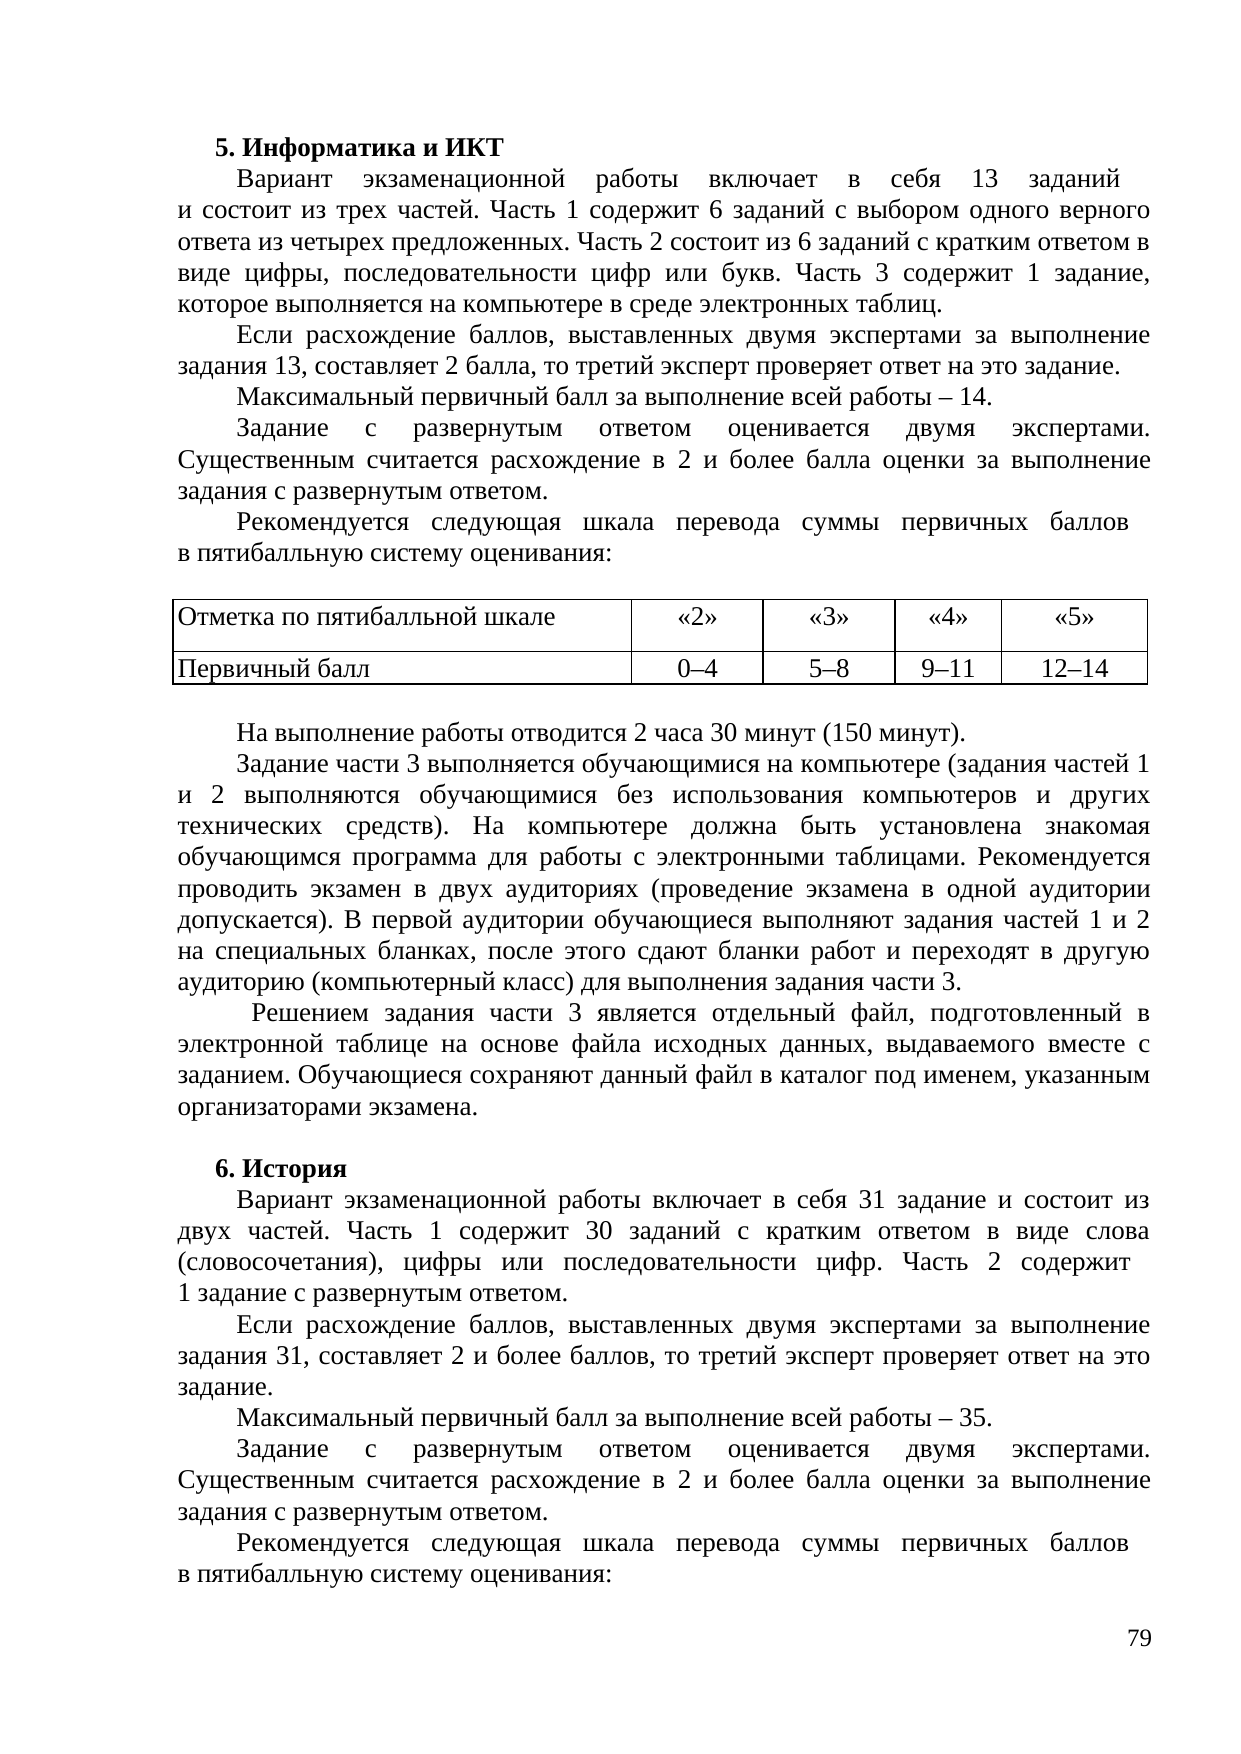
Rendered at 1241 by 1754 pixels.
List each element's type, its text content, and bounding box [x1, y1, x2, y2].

text 6. История [215, 1152, 1152, 1183]
table_header «5» [1002, 600, 1147, 651]
text Вариант экзаменационной работы включает в себя 31 задание и состоит из двух частей. Часть 1 содержит 30 заданий с кратким ответом в виде слова (словосочетания), цифры или последовательности цифр. Часть 2 содержит 1 задание с развернутым ответом. [177, 1183, 1152, 1308]
table_header «3» [764, 600, 894, 651]
table_cell 5–8 [764, 652, 894, 683]
text Вариант экзаменационной работы включает в себя 13 заданий и состоит из трех частей. Часть 1 содержит 6 заданий с выбором одного верного ответа из четырех предложенных. Часть 2 состоит из 6 заданий с кратким ответом в виде цифры, последовательности цифр или букв. Часть 3 содержит 1 задание, которое выполняется на компьютере в среде электронных таблиц. [177, 162, 1152, 318]
text Максимальный первичный балл за выполнение всей работы – 14. [177, 380, 1152, 412]
table_header «2» [632, 600, 762, 651]
table_cell 12–14 [1002, 652, 1147, 683]
text На выполнение работы отводится 2 часа 30 минут (150 минут). [177, 716, 1152, 747]
table_cell 0–4 [632, 652, 762, 683]
table_header «4» [896, 600, 1001, 651]
text Решением задания части 3 является отдельный файл, подготовленный в электронной таблице на основе файла исходных данных, выдаваемого вместе с заданием. Обучающиеся сохраняют данный файл в каталог под именем, указанным организаторами экзамена. [177, 996, 1152, 1121]
table_header Отметка по пятибалльной шкале [174, 600, 631, 651]
text 5. Информатика и ИКТ [215, 131, 1152, 162]
text Максимальный первичный балл за выполнение всей работы – 35. [177, 1401, 1152, 1432]
text Задание части 3 выполняется обучающимися на компьютере (задания частей 1 и 2 выполняются обучающимися без использования компьютеров и других технических средств). На компьютере должна быть установлена знакомая обучающимся программа для работы с электронными таблицами. Рекомендуется проводить экзамен в двух аудиториях (проведение экзамена в одной аудитории допускается). В первой аудитории обучающиеся выполняют задания частей 1 и 2 на специальных бланках, после этого сдают бланки работ и переходят в другую аудиторию (компьютерный класс) для выполнения задания части 3. [177, 747, 1152, 996]
text Рекомендуется следующая шкала перевода суммы первичных баллов в пятибалльную систему оценивания: [177, 1526, 1152, 1588]
table_cell Первичный балл [174, 652, 631, 683]
text Если расхождение баллов, выставленных двумя экспертами за выполнение задания 13, составляет 2 балла, то третий эксперт проверяет ответ на это задание. [177, 318, 1152, 380]
text Рекомендуется следующая шкала перевода суммы первичных баллов в пятибалльную систему оценивания: [177, 505, 1152, 567]
text Если расхождение баллов, выставленных двумя экспертами за выполнение задания 31, составляет 2 и более баллов, то третий эксперт проверяет ответ на это задание. [177, 1308, 1152, 1401]
table_cell 9–11 [896, 652, 1001, 683]
